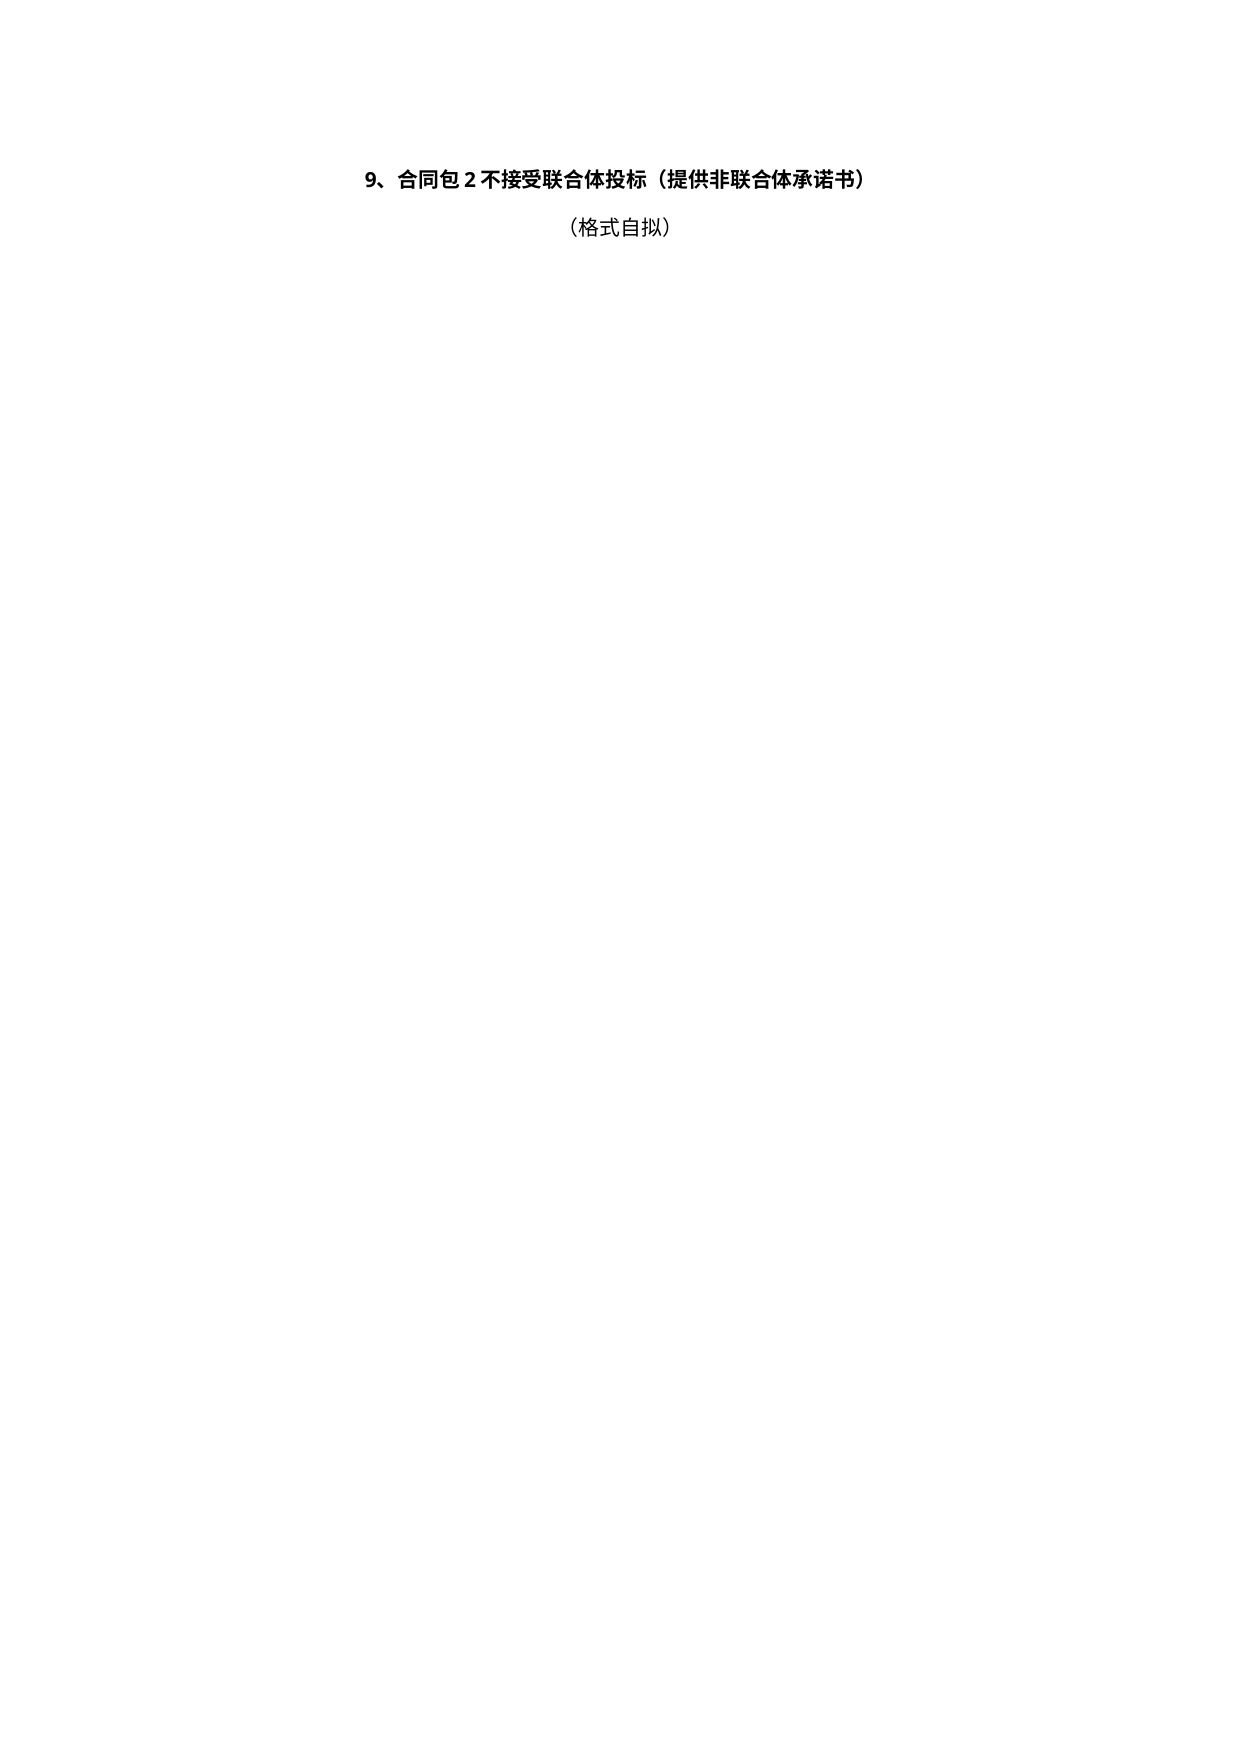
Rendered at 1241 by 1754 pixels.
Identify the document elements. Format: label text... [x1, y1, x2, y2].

subtitle 9、合同包2不接受联合体投标（提供非联合体承诺书） [187, 162, 1053, 194]
subtitle （格式自拟）10、单位负责人为同一人或者存在控股、管理关系的不同单位不得同时投标（提供供应商企业关系关联承诺书） [187, 209, 1053, 242]
